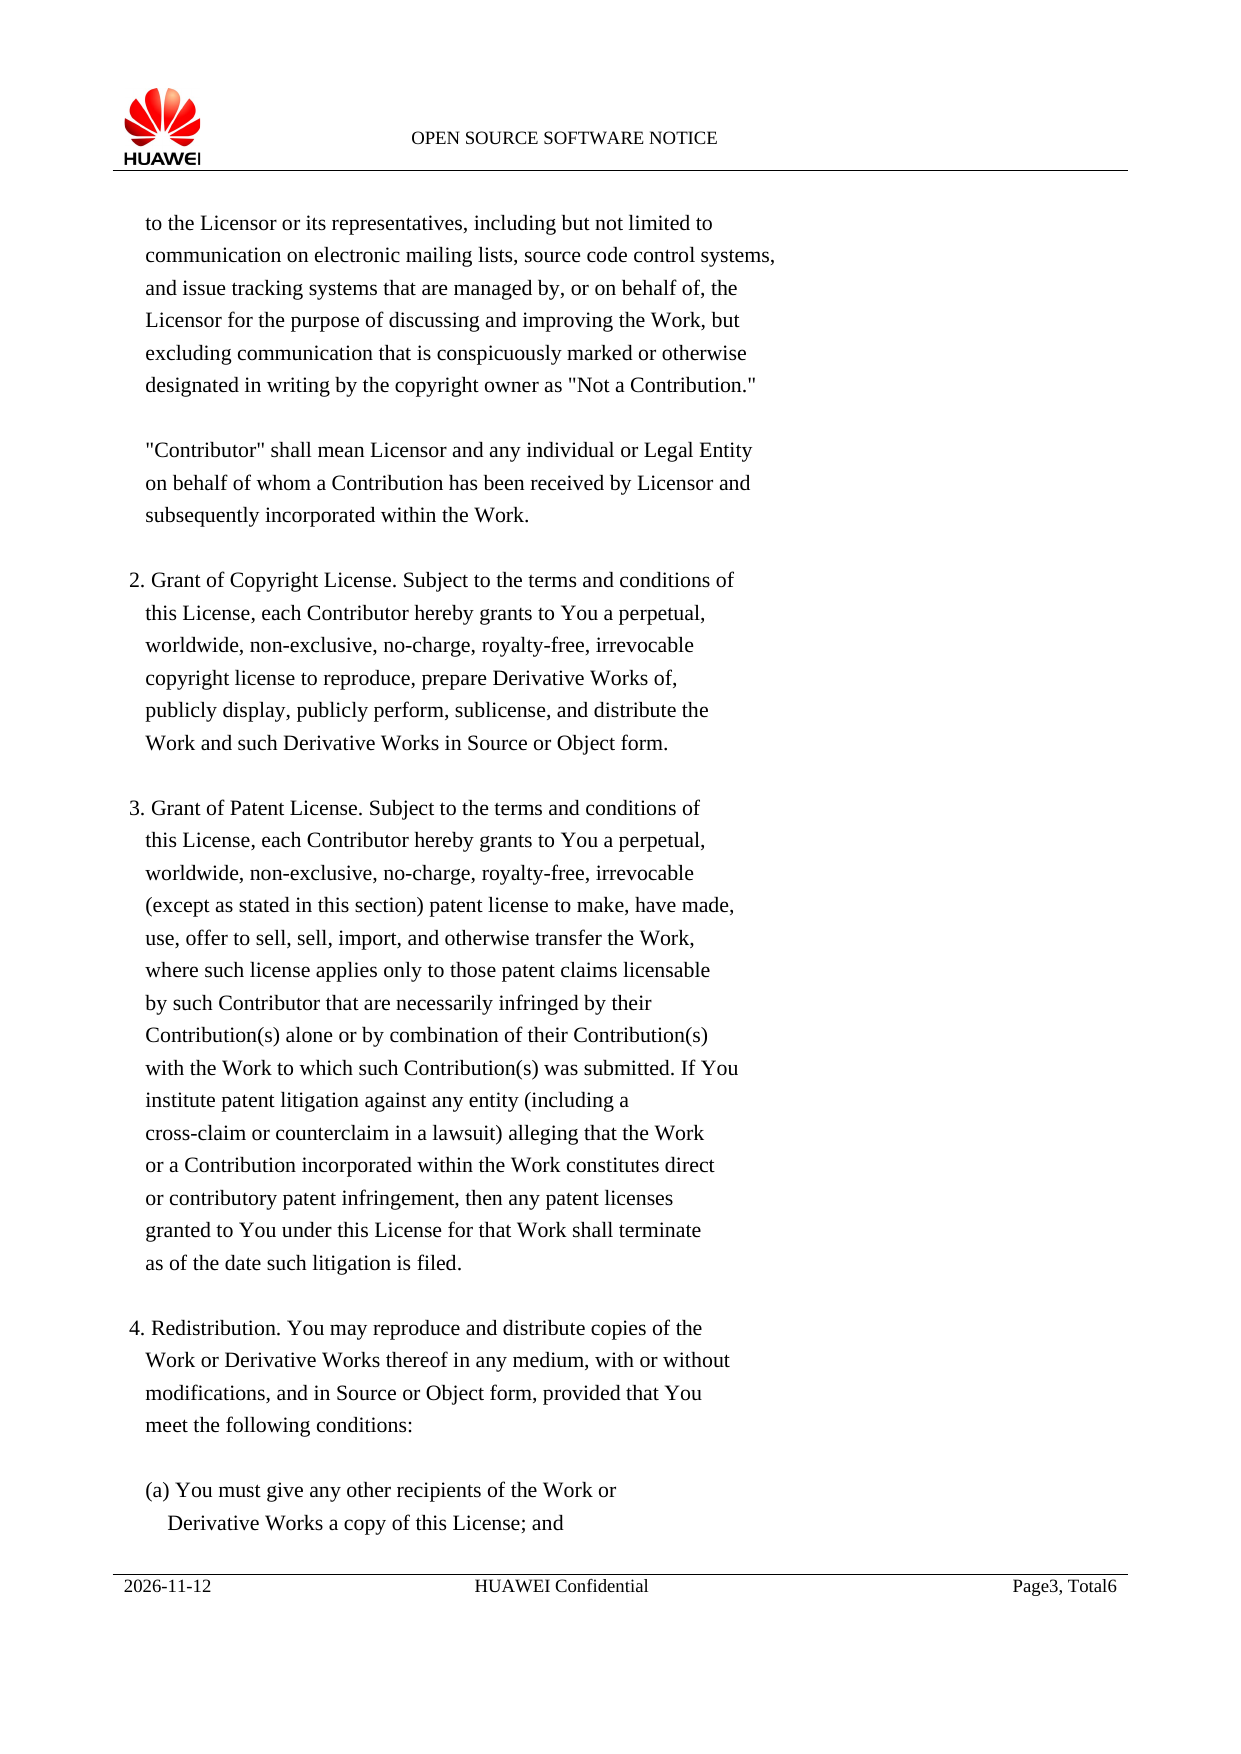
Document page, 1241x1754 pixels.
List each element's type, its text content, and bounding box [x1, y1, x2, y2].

picture [124, 88, 201, 165]
